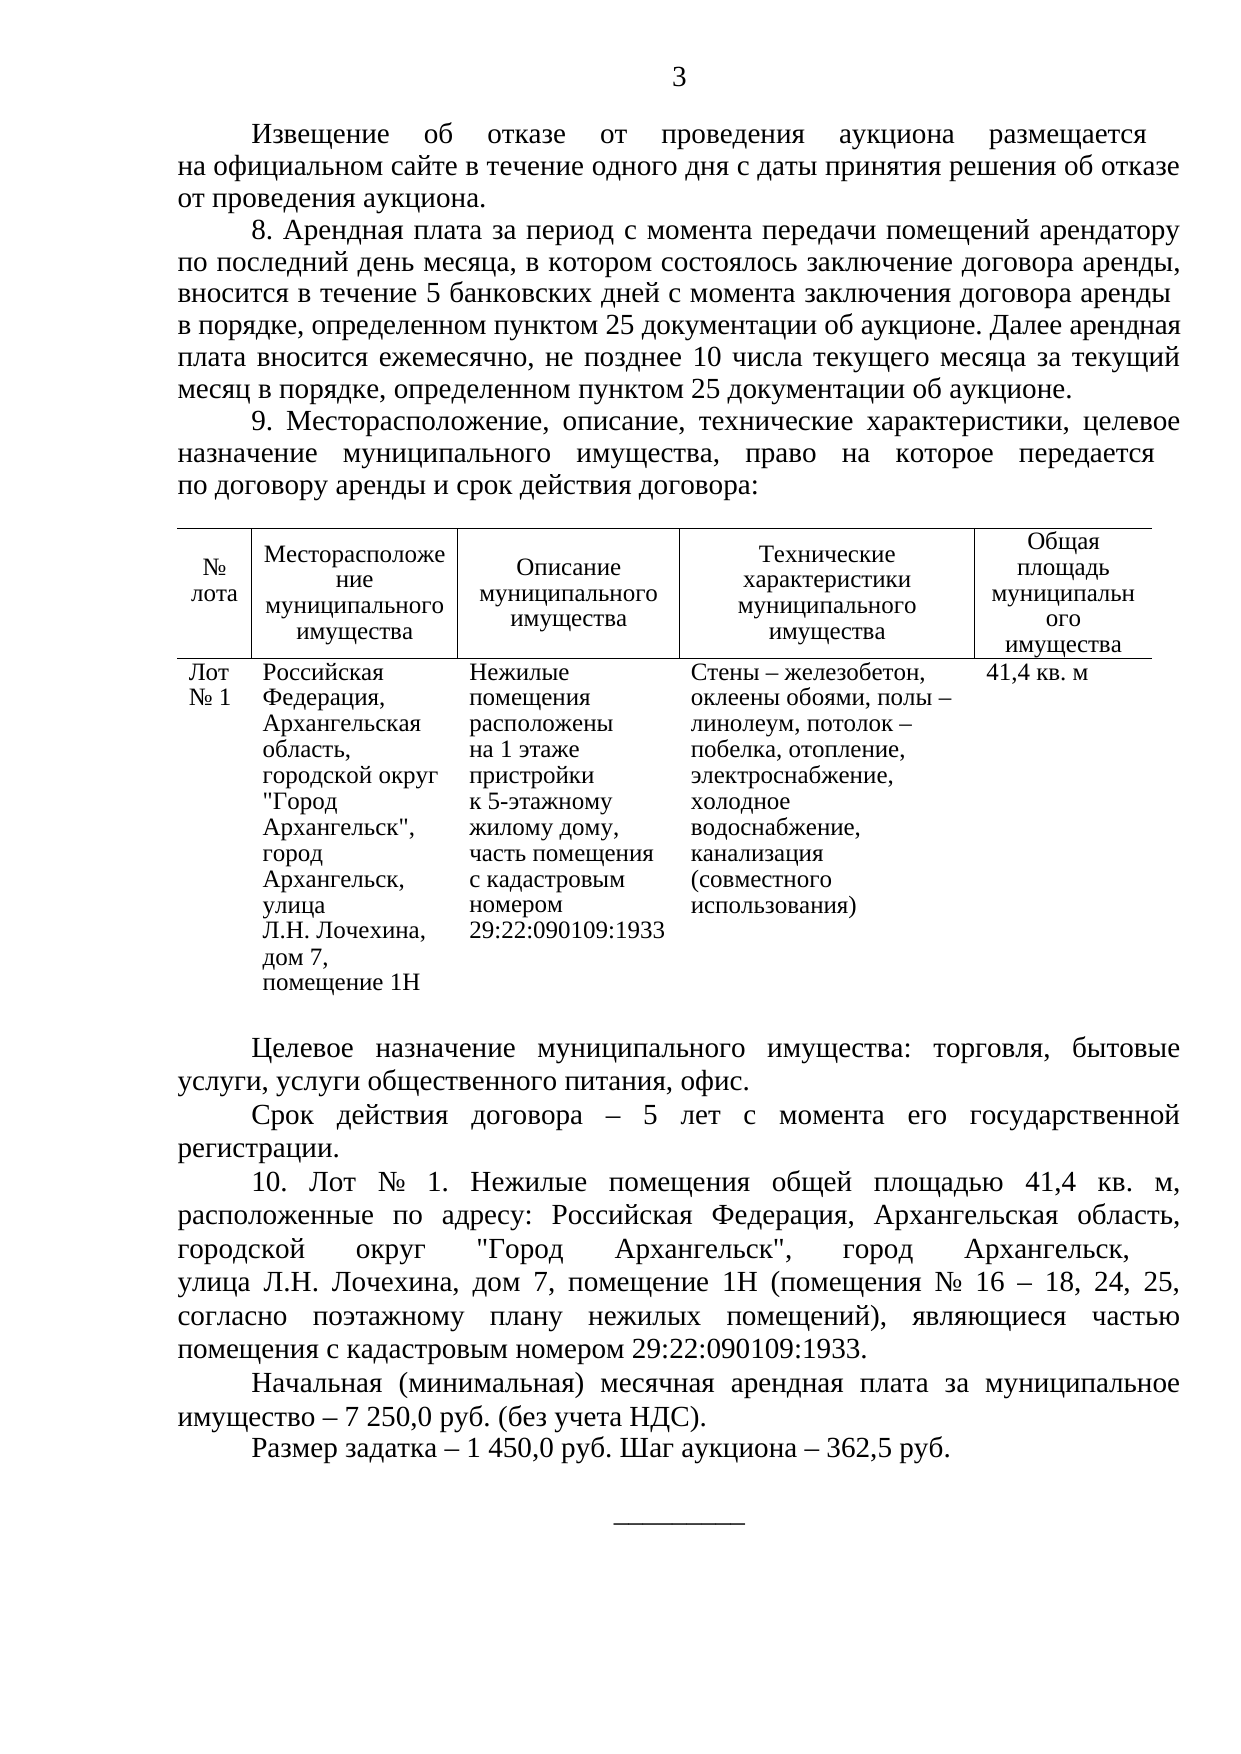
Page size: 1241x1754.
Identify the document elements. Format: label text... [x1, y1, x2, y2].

text Начальная (минимальная) месячная арендная плата за муниципальное имущество – 7 250,0 руб. (без учета НДС). [177, 1365, 1181, 1432]
text Размер задатка – 1 450,0 руб. Шаг аукциона – 362,5 руб. [177, 1432, 1181, 1464]
text _________ [177, 1496, 1181, 1528]
table_cell 41,4 кв. м [975, 659, 1152, 996]
table_header Технические характеристики муниципального имущества [680, 529, 974, 658]
table_header Месторасположение муниципального имущества [252, 529, 457, 658]
text Срок действия договора – 5 лет с момента его государственной регистрации. [177, 1097, 1181, 1164]
table_header Описание муниципального имущества [458, 529, 679, 658]
text 9. Месторасположение, описание, технические характеристики, целевое назначение муниципального имущества, право на которое передается по договору аренды и срок действия договора: [177, 405, 1181, 500]
text Извещение об отказе от проведения аукциона размещается на официальном сайте в течение одного дня с даты принятия решения об отказе от проведения аукциона. [177, 118, 1181, 214]
text 10. Лот № 1. Нежилые помещения общей площадью 41,4 кв. м, расположенные по адресу: Российская Федерация, Архангельская область, городской округ "Город Архангельск", город Архангельск, улица Л.Н. Лочехина, дом 7, помещение 1Н (помещения № 16 – 18, 24, 25, согласно поэтажному плану нежилых помещений), являющиеся частью помещения с кадастровым номером 29:22:090109:1933. [177, 1164, 1181, 1365]
table_cell Российская Федерация, Архангельская область, городской округ "Город Архангельск", город Архангельск, улица Л.Н. Лочехина, дом 7, помещение 1Н [251, 659, 458, 996]
table_cell Нежилые помещения расположены на 1 этаже пристройки к 5-этажному жилому дому, часть помещения с кадастровым номером 29:22:090109:1933 [458, 659, 679, 996]
text Целевое назначение муниципального имущества: торговля, бытовые услуги, услуги общественного питания, офис. [177, 1030, 1181, 1097]
table_header Общая площадь муниципального имущества [975, 529, 1152, 658]
table_cell Лот № 1 [177, 659, 251, 996]
table_header № лота [177, 529, 251, 658]
table_cell Стены – железобетон, оклеены обоями, полы – линолеум, потолок – побелка, отопление, электроснабжение, холодное водоснабжение, канализация (совместного использования) [679, 659, 975, 996]
text 8. Арендная плата за период с момента передачи помещений арендатору по последний день месяца, в котором состоялось заключение договора аренды, вносится в течение 5 банковских дней с момента заключения договора аренды в порядке, определенном пунктом 25 документации об аукционе. Далее арендная плата вносится ежемесячно, не позднее 10 числа текущего месяца за текущий месяц в порядке, определенном пунктом 25 документации об аукционе. [177, 214, 1181, 405]
